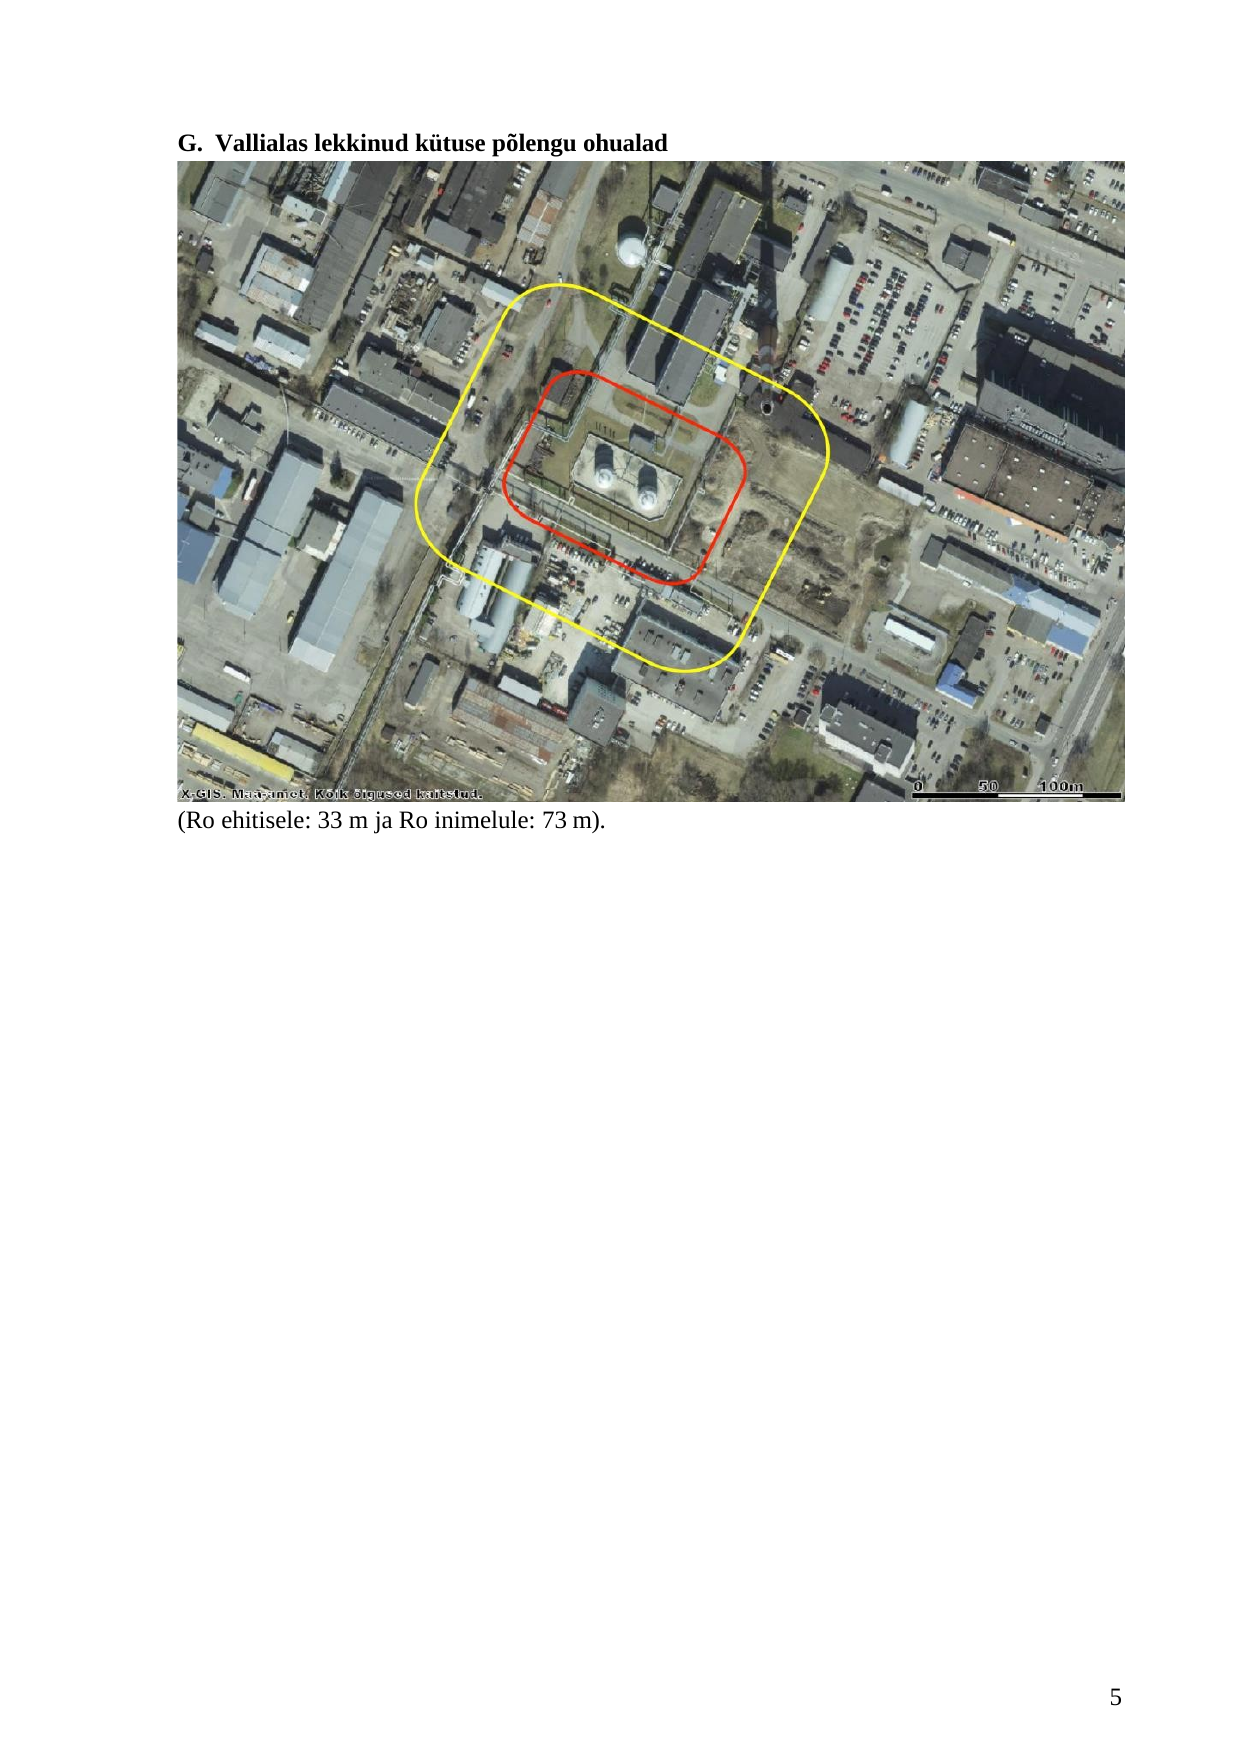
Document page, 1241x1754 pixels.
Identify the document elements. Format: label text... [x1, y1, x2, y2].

subtitle Vallialas lekkinud kütuse põlengu ohualad [177, 128, 1192, 156]
picture [177, 161, 1125, 802]
